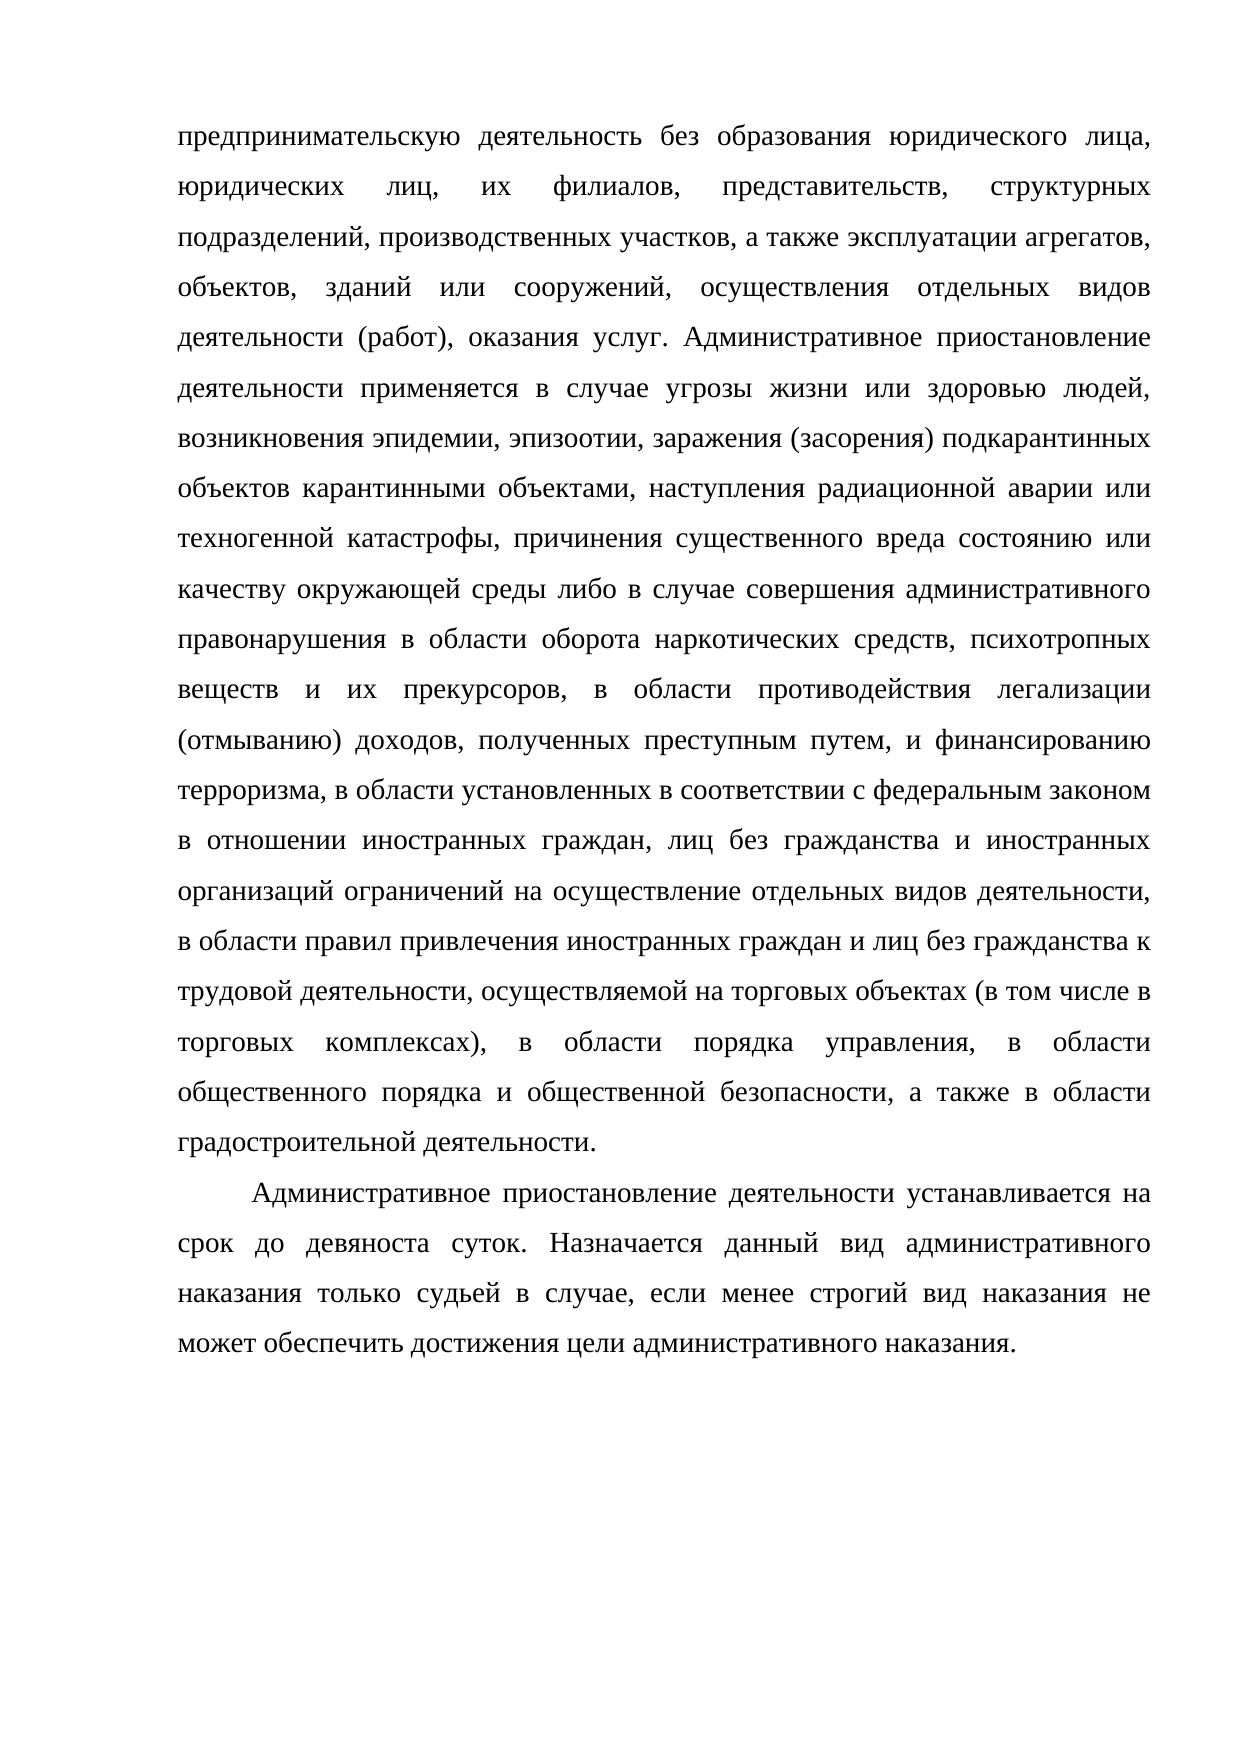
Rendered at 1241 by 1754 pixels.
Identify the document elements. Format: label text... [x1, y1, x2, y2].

text Административное приостановление деятельности устанавливается на срок до девяноста суток. Назначается данный вид административного наказания только судьей в случае, если менее строгий вид наказания не может обеспечить достижения цели административного наказания. [177, 1175, 1152, 1359]
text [177, 118, 1152, 1158]
